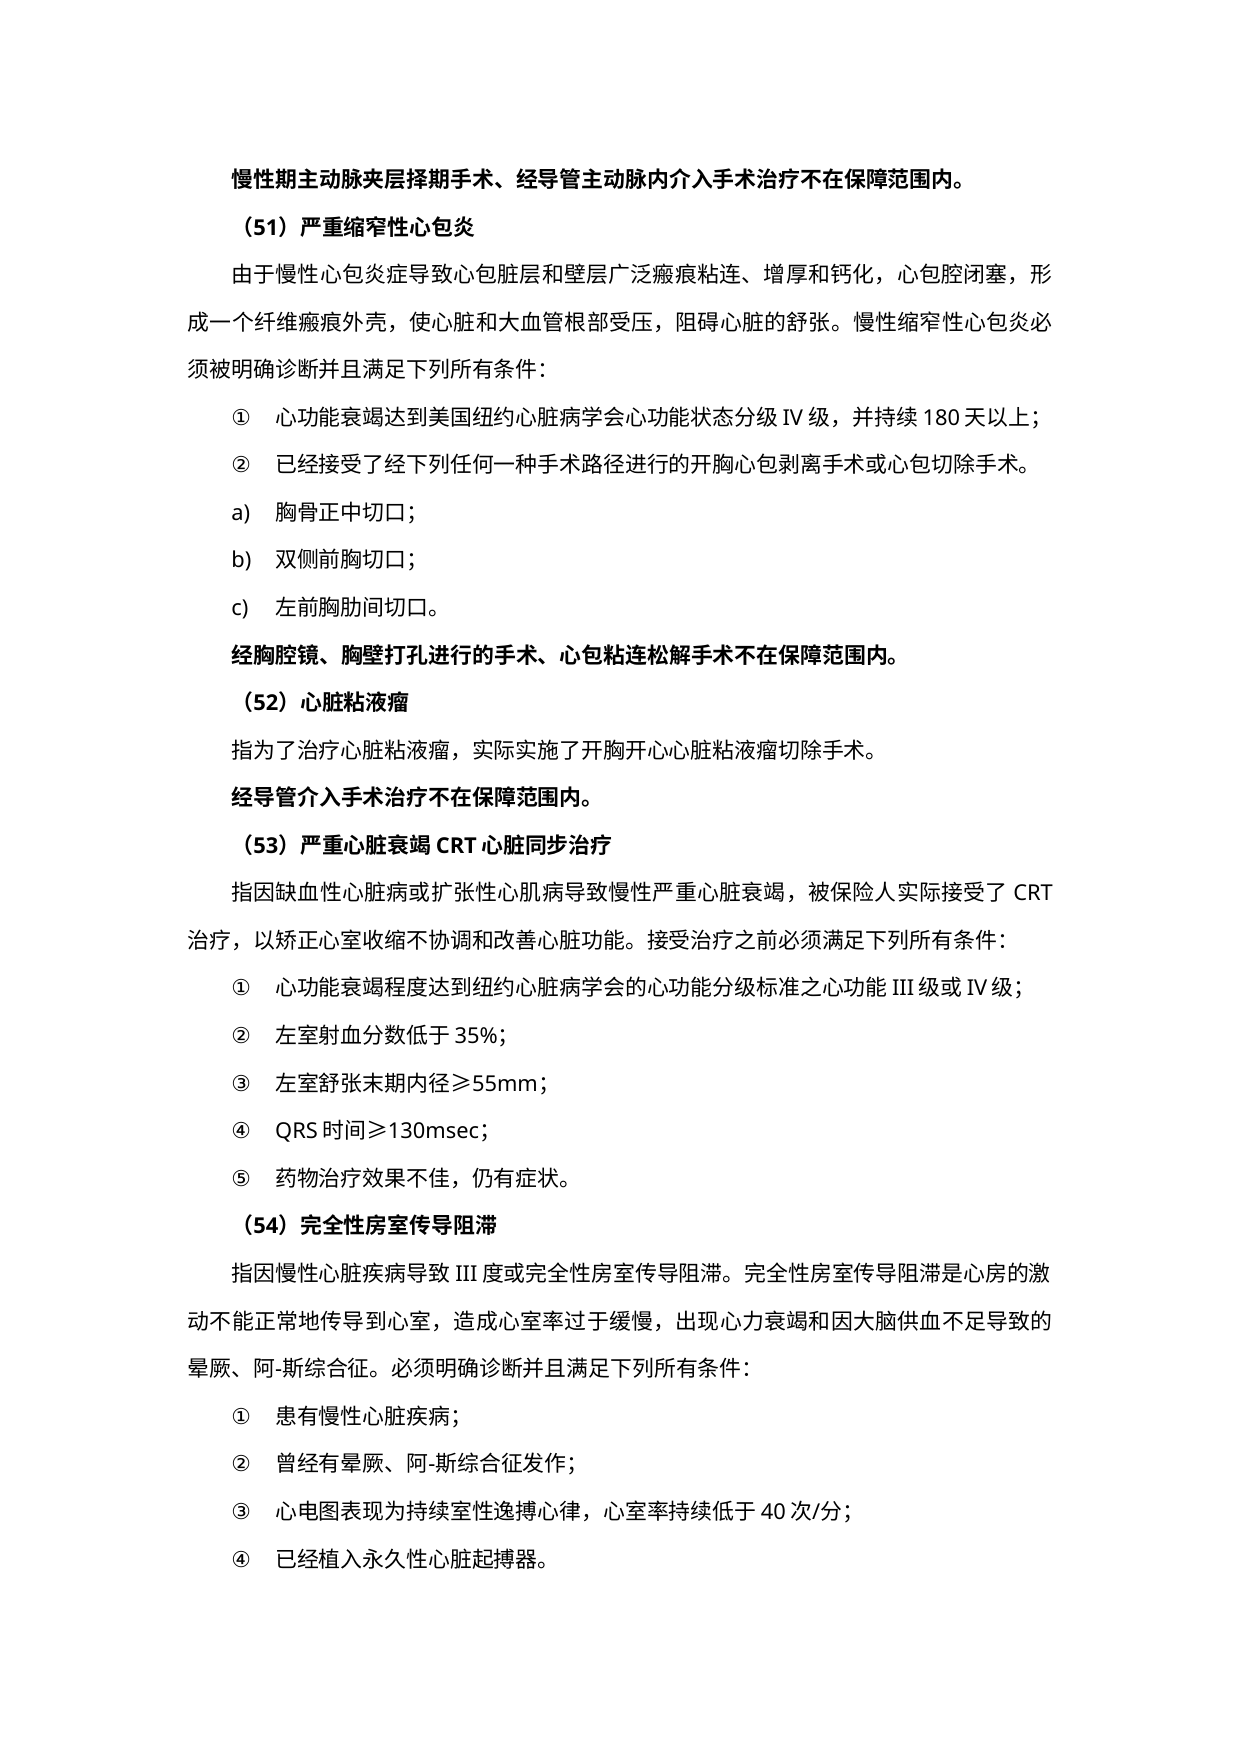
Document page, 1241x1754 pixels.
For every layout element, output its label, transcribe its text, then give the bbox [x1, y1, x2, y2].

list 经导管介入手术治疗不在保障范围内。 [187, 780, 1053, 812]
list 心功能衰竭达到美国纽约心脏病学会心功能状态分级IV 级，并持续180天以上； [187, 399, 1053, 431]
list 指因慢性心脏疾病导致III度或完全性房室传导阻滞。完全性房室传导阻滞是心房的激动不能正常地传导到心室，造成心室率过于缓慢，出现心力衰竭和因大脑供血不足导致的晕厥、阿-斯综合征。必须明确诊断并且满足下列所有条件： [187, 1256, 1053, 1383]
list （51）严重缩窄性心包炎 [231, 209, 1053, 241]
list 曾经有晕厥、阿-斯综合征发作； [187, 1446, 1053, 1478]
list 胸骨正中切口； [187, 495, 1053, 527]
list 患有慢性心脏疾病； [187, 1399, 1053, 1431]
list 左前胸肋间切口。 [187, 590, 1053, 622]
list 已经植入永久性心脏起搏器。 [187, 1542, 1053, 1573]
list 慢性期主动脉夹层择期手术、经导管主动脉内介入手术治疗不在保障范围内。 [187, 162, 1053, 194]
list 由于慢性心包炎症导致心包脏层和壁层广泛瘢痕粘连、增厚和钙化，心包腔闭塞，形成一个纤维瘢痕外壳，使心脏和大血管根部受压，阻碍心脏的舒张。慢性缩窄性心包炎必须被明确诊断并且满足下列所有条件： [187, 257, 1053, 384]
list 药物治疗效果不佳，仍有症状。 [187, 1161, 1053, 1193]
list QRS时间≥130msec； [187, 1113, 1053, 1145]
list （54）完全性房室传导阻滞 [231, 1208, 1053, 1240]
list 心功能衰竭程度达到纽约心脏病学会的心功能分级标准之心功能III级或IV级； [187, 970, 1053, 1002]
list 心电图表现为持续室性逸搏心律，心室率持续低于40次/分； [187, 1494, 1053, 1526]
list 指因缺血性心脏病或扩张性心肌病导致慢性严重心脏衰竭，被保险人实际接受了CRT治疗，以矫正心室收缩不协调和改善心脏功能。接受治疗之前必须满足下列所有条件： [187, 875, 1053, 954]
list 左室舒张末期内径≥55mm； [187, 1066, 1053, 1097]
list （52）心脏粘液瘤 [231, 685, 1053, 717]
list 经胸腔镜、胸壁打孔进行的手术、心包粘连松解手术不在保障范围内。 [187, 638, 1053, 669]
list 已经接受了经下列任何一种手术路径进行的开胸心包剥离手术或心包切除手术。 [187, 447, 1053, 479]
list 双侧前胸切口； [187, 542, 1053, 574]
list 指为了治疗心脏粘液瘤，实际实施了开胸开心心脏粘液瘤切除手术。 [187, 733, 1053, 764]
list （53）严重心脏衰竭CRT心脏同步治疗 [231, 828, 1053, 859]
list 左室射血分数低于35%； [187, 1018, 1053, 1050]
